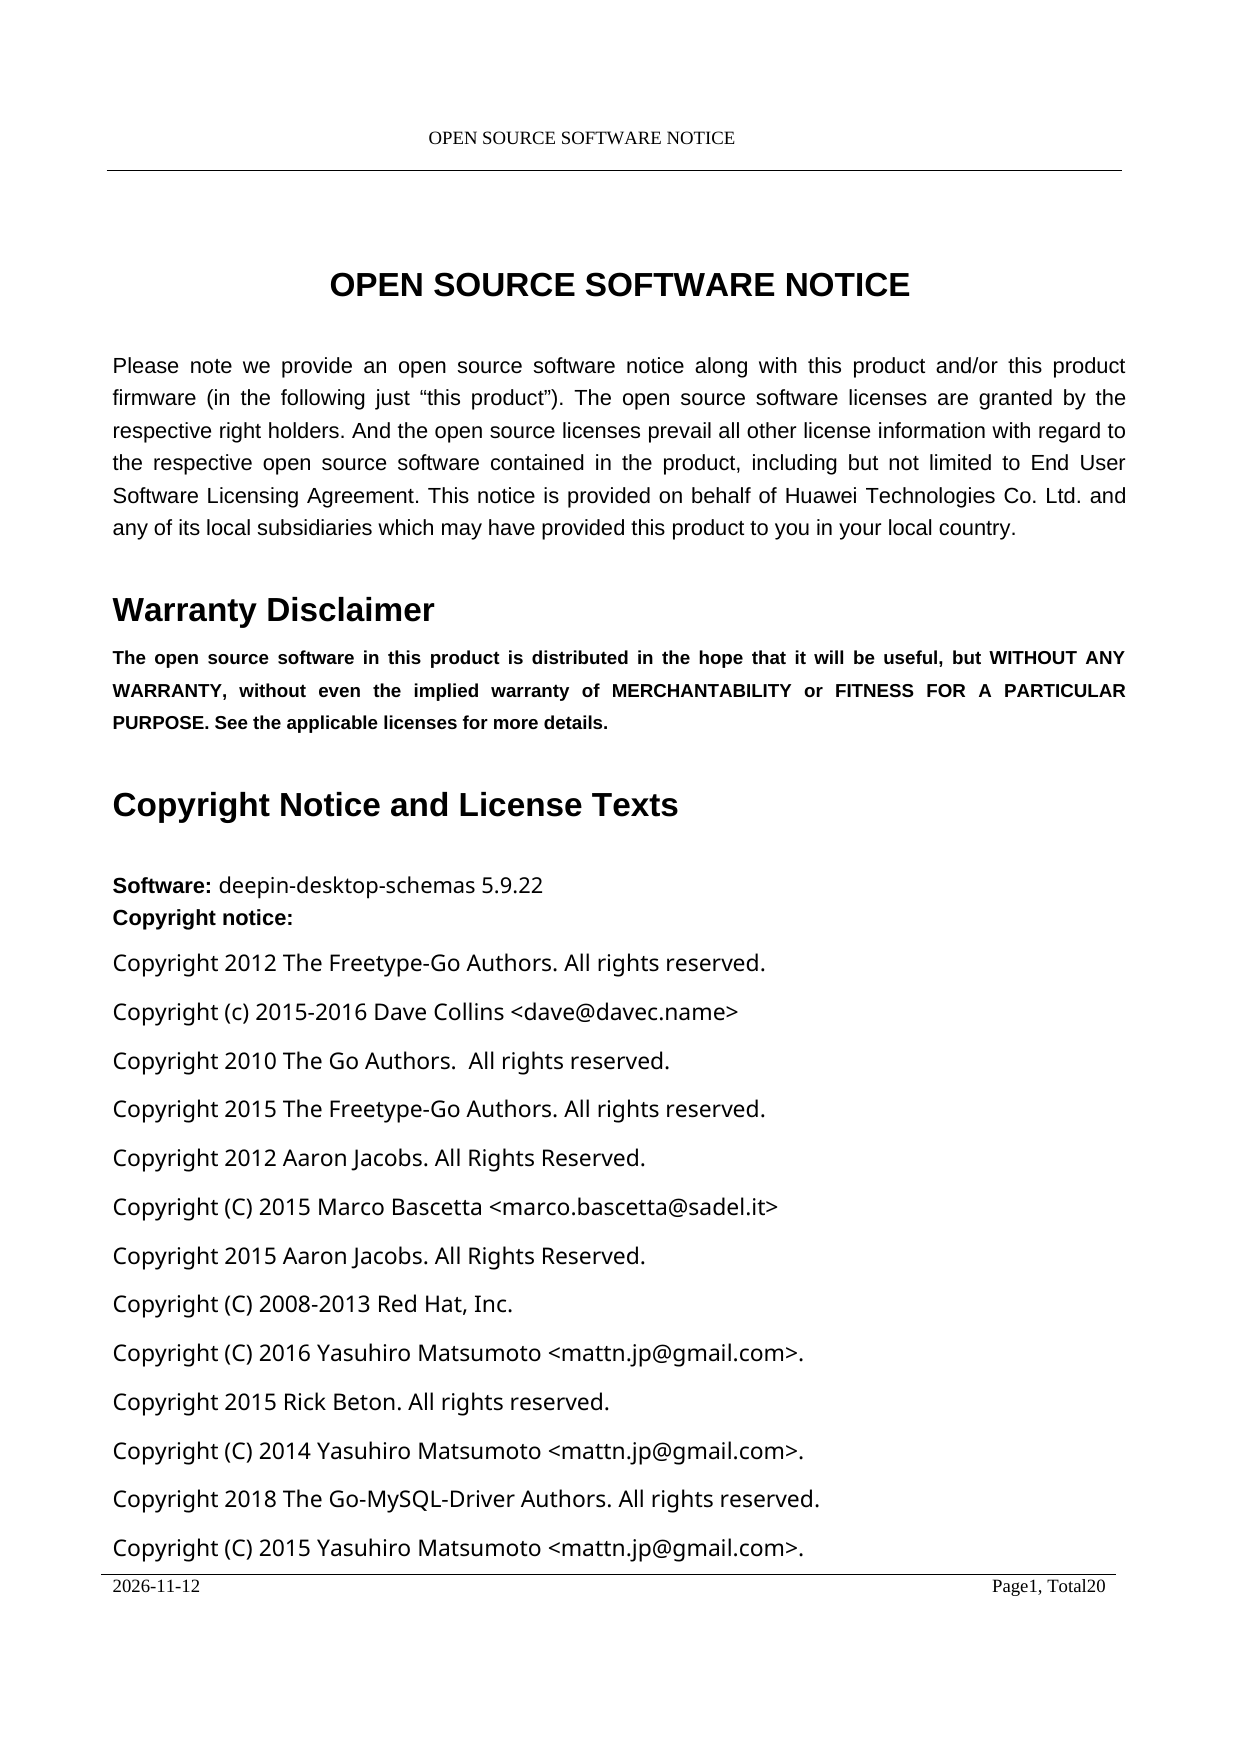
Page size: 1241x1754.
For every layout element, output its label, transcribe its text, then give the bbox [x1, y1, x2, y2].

text OPEN SOURCE SOFTWARE NOTICE [112, 251, 1128, 316]
text Copyright Notice and License Texts [112, 771, 1128, 836]
text Copyright notice: [112, 901, 1128, 934]
text The open source software in this product is distributed in the hope that it will be useful, but WITHOUT ANY WARRANTY, without even the implied warranty of MERCHANTABILITY or FITNESS FOR A PARTICULAR PURPOSE. See the applicable licenses for more details. [112, 641, 1128, 739]
text Please note we provide an open source software notice along with this product and/or this product firmware (in the following just “this product”). The open source software licenses are granted by the respective right holders. And the open source licenses prevail all other license information with regard to the respective open source software contained in the product, including but not limited to End User Software Licensing Agreement. This notice is provided on behalf of Huawei Technologies Co. Ltd. and any of its local subsidiaries which may have provided this product to you in your local country. [112, 349, 1128, 544]
text Software: deepin-desktop-schemas 5.9.22 [112, 869, 1128, 901]
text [112, 947, 1128, 1564]
text Warranty Disclaimer [112, 576, 1128, 641]
